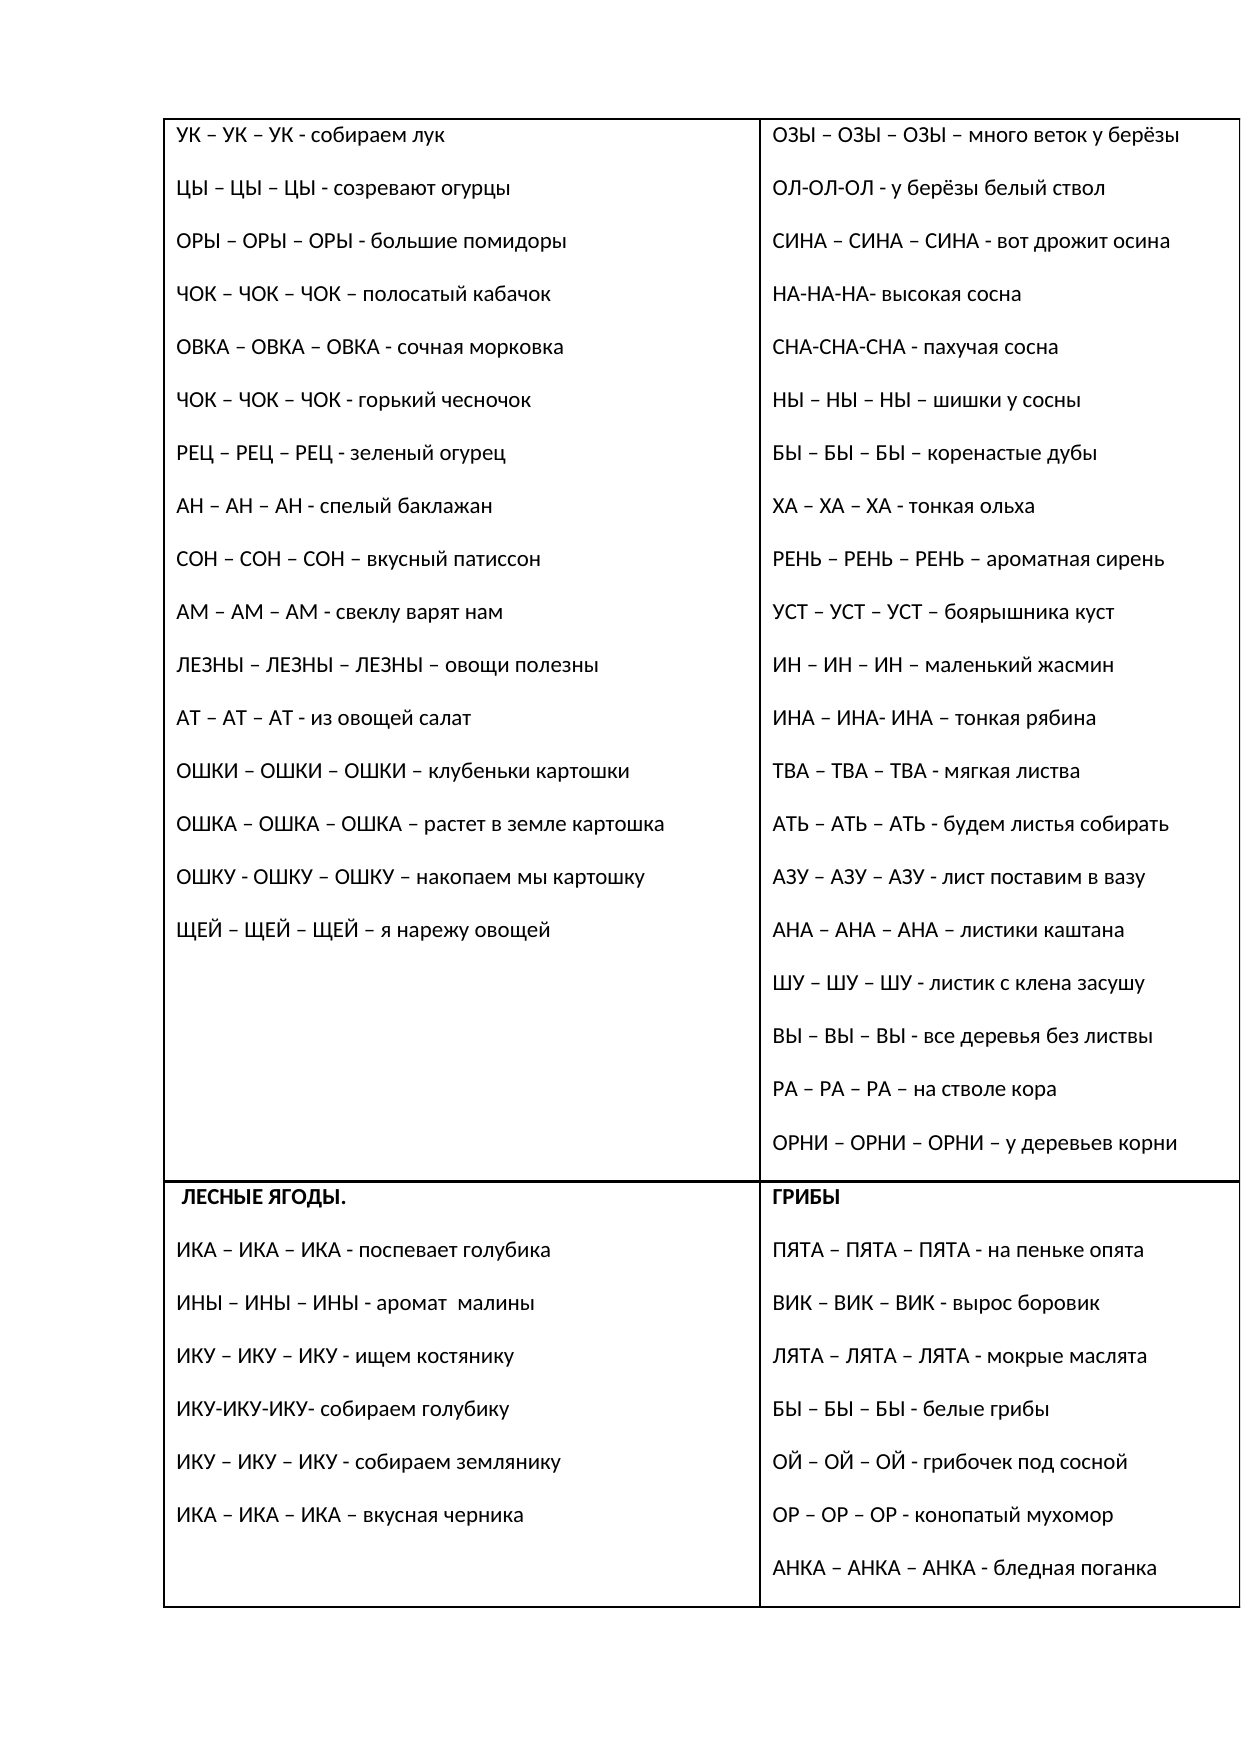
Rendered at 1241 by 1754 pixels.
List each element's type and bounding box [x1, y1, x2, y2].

table_cell [165, 1183, 759, 1606]
table_cell [165, 120, 759, 1180]
table_cell [761, 1183, 1239, 1606]
table_cell [761, 120, 1239, 1180]
